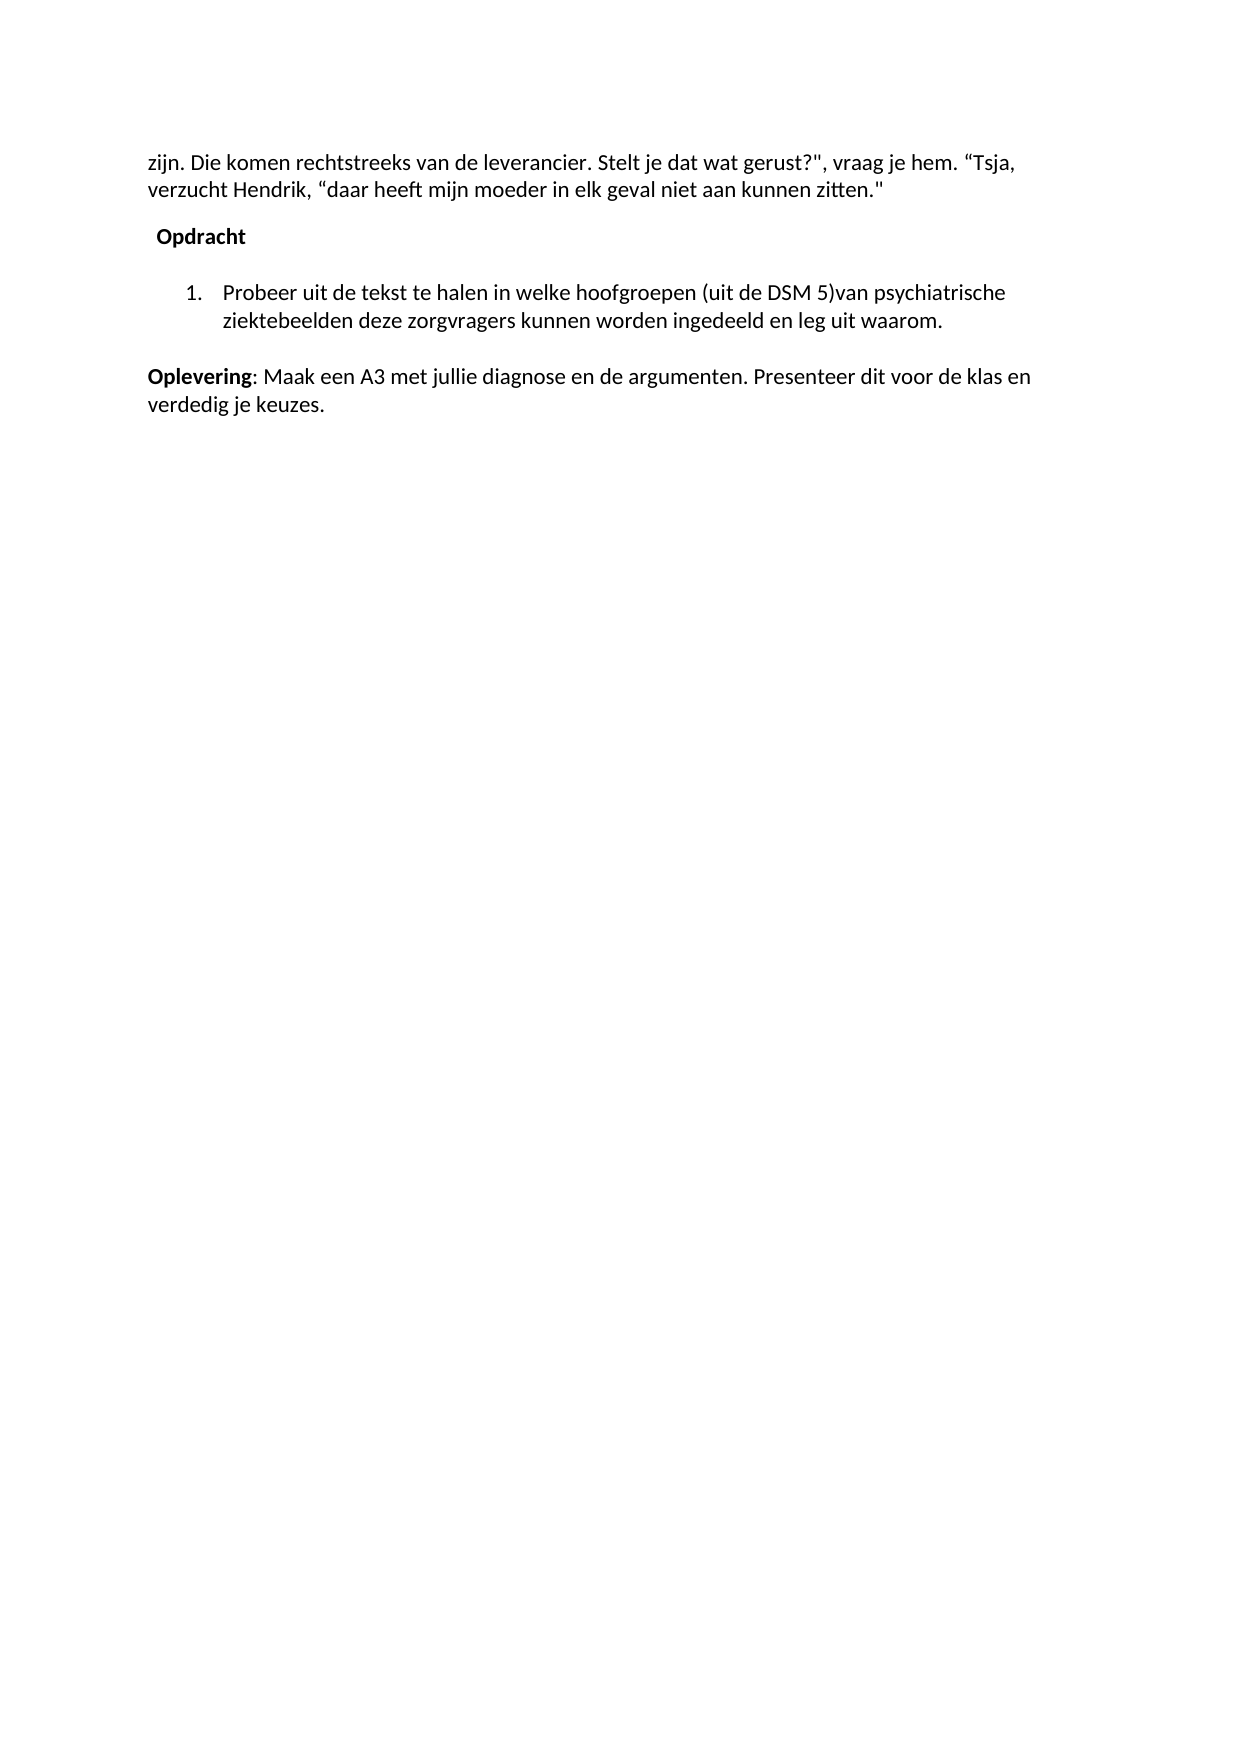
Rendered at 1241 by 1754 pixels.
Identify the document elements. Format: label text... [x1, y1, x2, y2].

text Oplevering: Maak een A3 met jullie diagnose en de argumenten. Presenteer dit voor de klas en verdedig je keuzes. [148, 362, 1093, 418]
text Opdracht [156, 222, 1093, 250]
list Probeer uit de tekst te halen in welke hoofgroepen (uit de DSM 5)van psychiatrische ziektebeelden deze zorgvragers kunnen worden ingedeeld en leg uit waarom. [185, 278, 1093, 334]
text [148, 148, 1093, 204]
